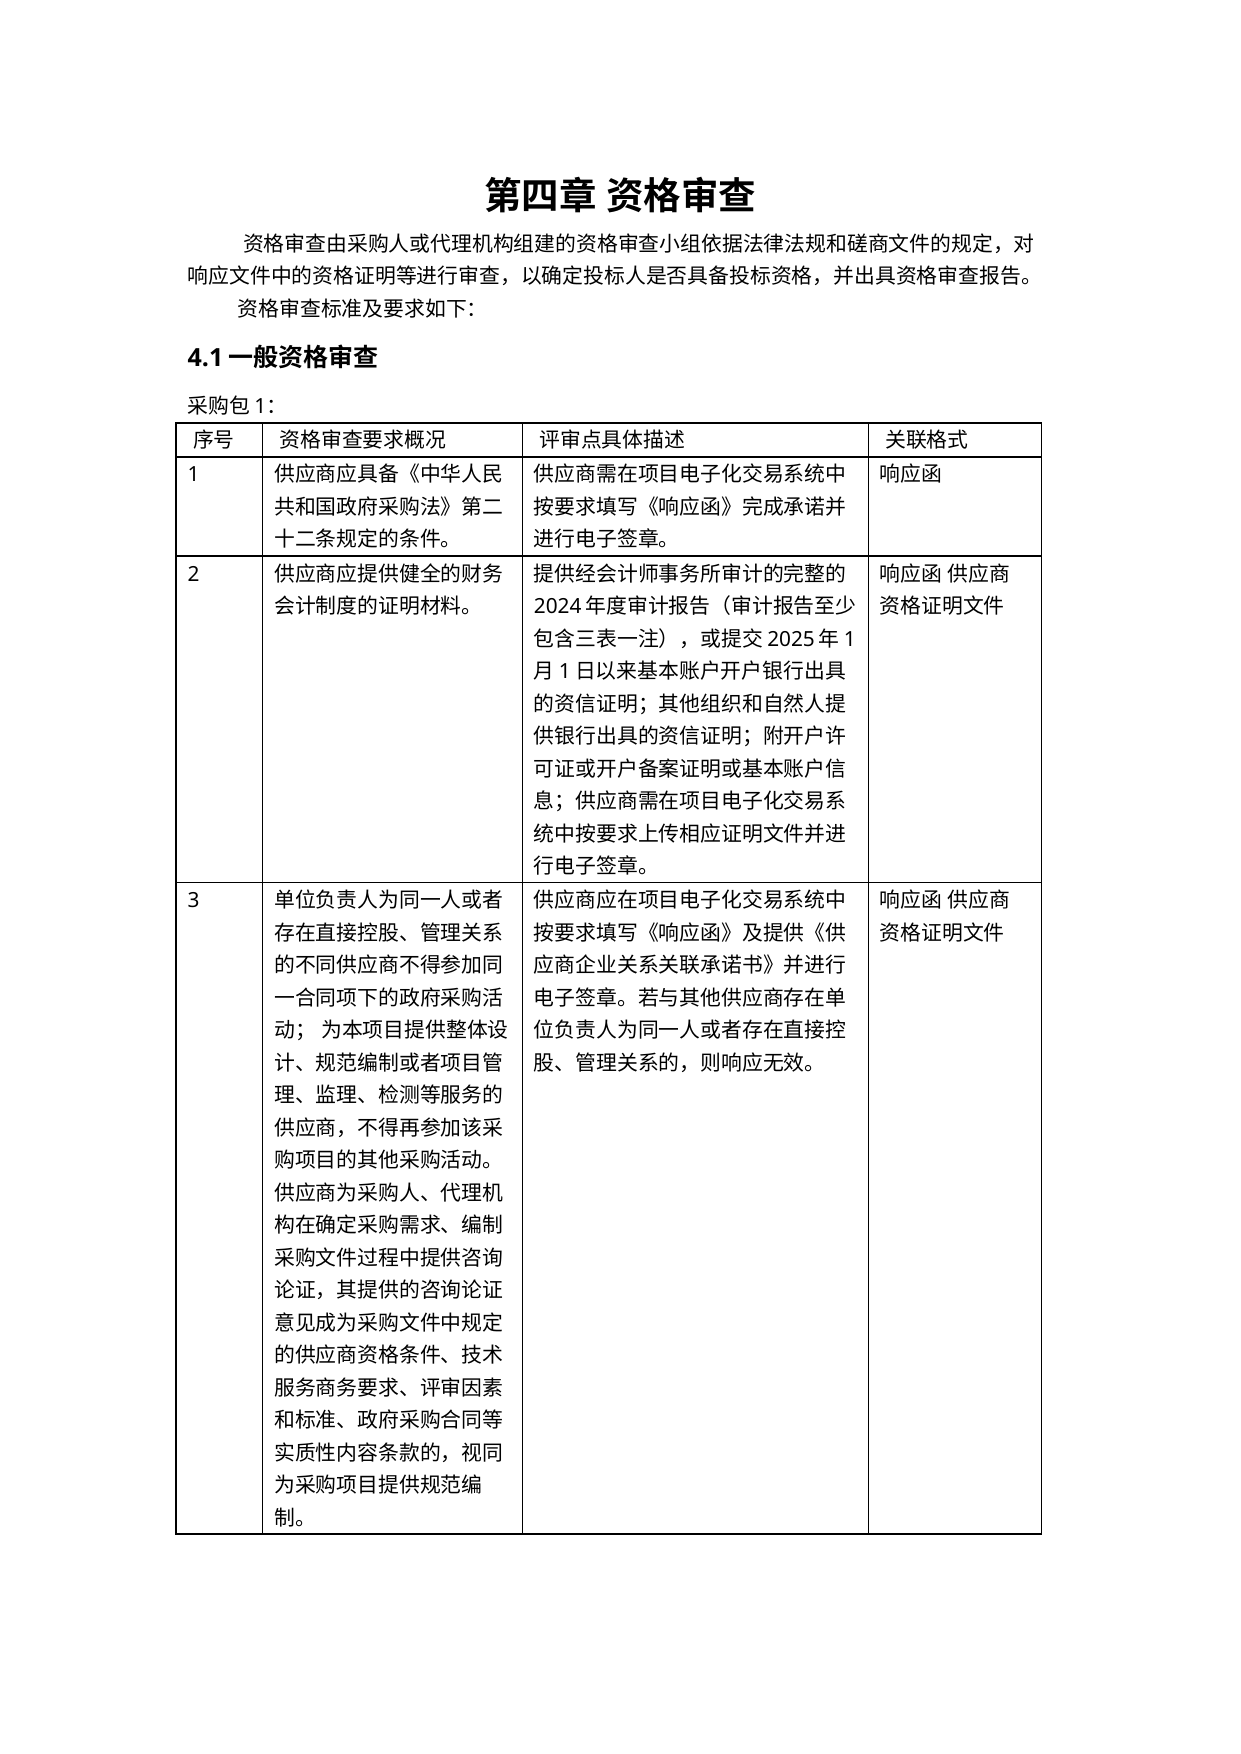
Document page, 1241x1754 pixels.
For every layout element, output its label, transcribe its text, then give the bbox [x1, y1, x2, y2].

table_cell 供应商需在项目电子化交易系统中按要求填写《响应函》完成承诺并进行电子签章。 [523, 458, 868, 555]
text 采购包1： [187, 389, 1053, 422]
table_cell 单位负责人为同一人或者存在直接控股、管理关系的不同供应商不得参加同一合同项下的政府采购活动； 为本项目提供整体设计、规范编制或者项目管理、监理、检测等服务的供应商，不得再参加该采购项目的其他采购活动。供应商为采购人、代理机构在确定采购需求、编制采购文件过程中提供咨询论证，其提供的咨询论证意见成为采购文件中规定的供应商资格条件、技术服务商务要求、评审因素和标准、政府采购合同等实质性内容条款的，视同为采购项目提供规范编制。 [263, 883, 522, 1533]
text 4.1一般资格审查 [187, 324, 1053, 389]
text 第四章 资格审查 [187, 162, 1053, 227]
table_cell 提供经会计师事务所审计的完整的2024年度审计报告（审计报告至少包含三表一注），或提交2025年1月1日以来基本账户开户银行出具的资信证明；其他组织和自然人提供银行出具的资信证明；附开户许可证或开户备案证明或基本账户信息；供应商需在项目电子化交易系统中按要求上传相应证明文件并进行电子签章。 [523, 557, 868, 882]
table_cell 1 [177, 458, 262, 555]
table_cell 3 [177, 883, 262, 1533]
text 资格审查由采购人或代理机构组建的资格审查小组依据法律法规和磋商文件的规定，对响应文件中的资格证明等进行审查，以确定投标人是否具备投标资格，并出具资格审查报告。 [187, 227, 1053, 292]
table_cell 2 [177, 557, 262, 882]
table_cell 响应函 供应商资格证明文件 [869, 883, 1041, 1533]
text 资格审查标准及要求如下： [187, 292, 1053, 324]
table_header 资格审查要求概况 [263, 424, 522, 456]
table_cell 响应函 供应商资格证明文件 [869, 557, 1041, 882]
table_cell 供应商应在项目电子化交易系统中按要求填写《响应函》及提供《供应商企业关系关联承诺书》并进行电子签章。若与其他供应商存在单位负责人为同一人或者存在直接控股、管理关系的，则响应无效。 [523, 883, 868, 1533]
table_header 关联格式 [869, 424, 1041, 456]
table_header 序号 [177, 424, 262, 456]
table_cell 供应商应具备《中华人民共和国政府采购法》第二十二条规定的条件。 [263, 458, 522, 555]
table_cell 响应函 [869, 458, 1041, 555]
table_header 评审点具体描述 [523, 424, 868, 456]
table_cell 供应商应提供健全的财务会计制度的证明材料。 [263, 557, 522, 882]
